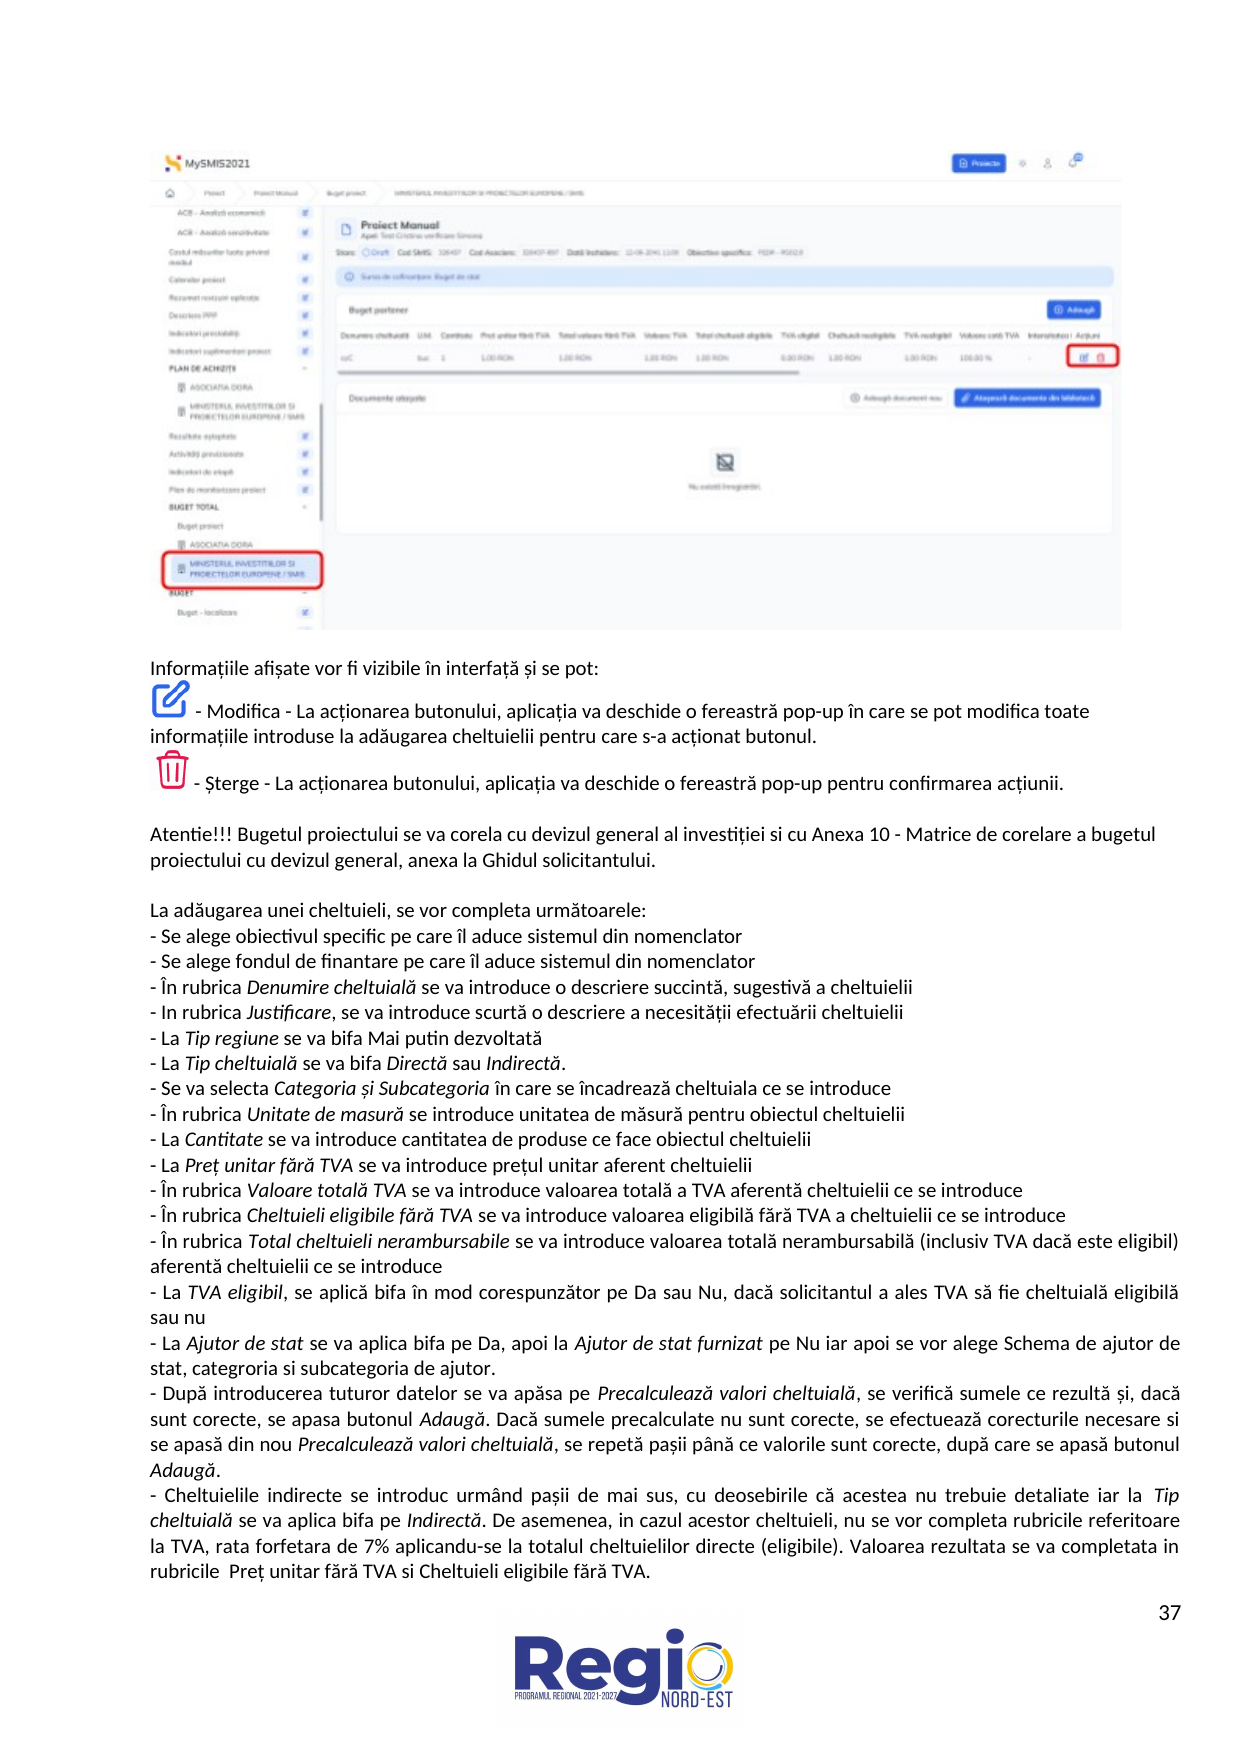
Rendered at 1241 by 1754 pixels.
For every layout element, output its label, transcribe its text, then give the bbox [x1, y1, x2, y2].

text - În rubrica Cheltuieli eligibile fără TVA se va introduce valoarea eligibilă fără TVA a cheltuielii ce se introduce [150, 1203, 1181, 1228]
picture [150, 748, 189, 791]
text - La Tip regiune se va bifa Mai putin dezvoltată [150, 1025, 1181, 1050]
text - La Tip cheltuială se va bifa Directă sau Indirectă. [150, 1050, 1181, 1076]
text Atentie!!! Bugetul proiectului se va corela cu devizul general al investiției si cu Anexa 10 - Matrice de corelare a bugetul proiectului cu devizul general, anexa la Ghidul solicitantului. [150, 821, 1181, 872]
picture [150, 150, 1122, 630]
text - Șterge - La acționarea butonului, aplicația va deschide o fereastră pop-up pentru confirmarea acțiunii. [150, 749, 1181, 796]
text - Se alege obiectivul specific pe care îl aduce sistemul din nomenclator [150, 923, 1181, 948]
text - Se alege fondul de finantare pe care îl aduce sistemul din nomenclator [150, 948, 1181, 974]
text - Se va selecta Categoria și Subcategoria în care se încadrează cheltuiala ce se introduce [150, 1076, 1181, 1101]
picture [494, 1610, 747, 1728]
text - La TVA eligibil, se aplică bifa în mod corespunzător pe Da sau Nu, dacă solicitantul a ales TVA să fie cheltuială eligibilă sau nu [150, 1279, 1181, 1330]
text - În rubrica Unitate de masură se introduce unitatea de măsură pentru obiectul cheltuielii [150, 1101, 1181, 1126]
text Informațiile afișate vor fi vizibile în interfață și se pot: [150, 655, 1181, 681]
text - În rubrica Total cheltuieli nerambursabile se va introduce valoarea totală nerambursabilă (inclusiv TVA dacă este eligibil) aferentă cheltuielii ce se introduce [150, 1228, 1181, 1279]
text - După introducerea tuturor datelor se va apăsa pe Precalculează valori cheltuială, se verifică sumele ce rezultă și, dacă sunt corecte, se apasa butonul Adaugă. Dacă sumele precalculate nu sunt corecte, se efectuează corecturile necesare si se apasă din nou Precalculează valori cheltuială, se repetă pașii până ce valorile sunt corecte, după care se apasă butonul Adaugă. [150, 1381, 1181, 1482]
text - In rubrica Justificare, se va introduce scurtă o descriere a necesității efectuării cheltuielii [150, 999, 1181, 1025]
text - La Preț unitar fără TVA se va introduce prețul unitar aferent cheltuielii [150, 1152, 1181, 1177]
picture [150, 680, 191, 718]
text - Modifica - La acționarea butonului, aplicația va deschide o fereastră pop-up în care se pot modifica toate informațiile introduse la adăugarea cheltuielii pentru care s-a acționat butonul. [150, 681, 1181, 749]
text - La Cantitate se va introduce cantitatea de produse ce face obiectul cheltuielii [150, 1126, 1181, 1152]
text - În rubrica Valoare totală TVA se va introduce valoarea totală a TVA aferentă cheltuielii ce se introduce [150, 1177, 1181, 1203]
text La adăugarea unei cheltuieli, se vor completa următoarele: [150, 898, 1181, 923]
text - La Ajutor de stat se va aplica bifa pe Da, apoi la Ajutor de stat furnizat pe Nu iar apoi se vor alege Schema de ajutor de stat, categroria si subcategoria de ajutor. [150, 1330, 1181, 1381]
text - Cheltuielile indirecte se introduc urmând pașii de mai sus, cu deosebirile că acestea nu trebuie detaliate iar la Tip cheltuială se va aplica bifa pe Indirectă. De asemenea, in cazul acestor cheltuieli, nu se vor completa rubricile referitoare la TVA, rata forfetara de 7% aplicandu-se la totalul cheltuielilor directe (eligibile). Valoarea rezultata se va completata in rubricile Preț unitar fără TVA si Cheltuieli eligibile fără TVA. [150, 1482, 1181, 1584]
text - În rubrica Denumire cheltuială se va introduce o descriere succintă, sugestivă a cheltuielii [150, 974, 1181, 999]
